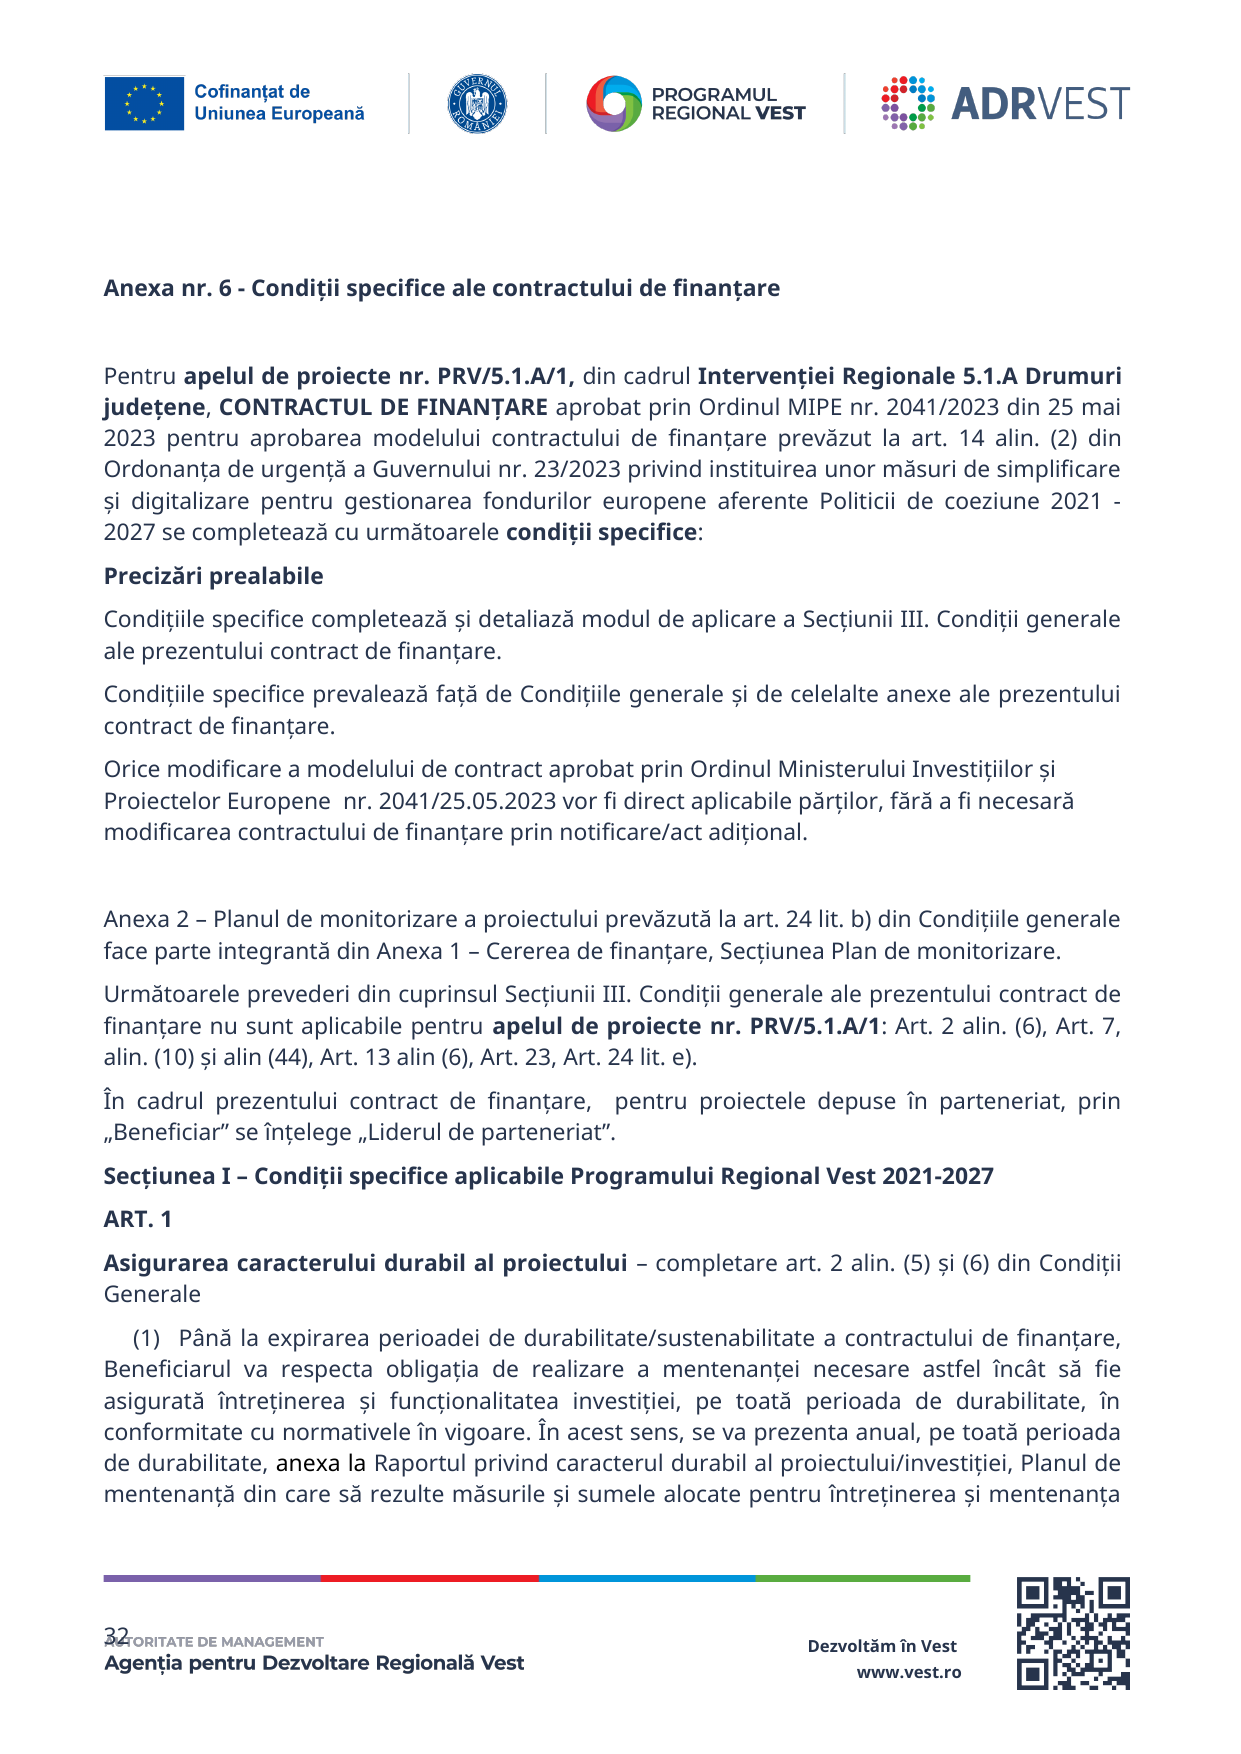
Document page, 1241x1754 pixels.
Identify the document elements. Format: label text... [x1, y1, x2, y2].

text Următoarele prevederi din cuprinsul Secțiunii III. Condiții generale ale prezentului contract de finanțare nu sunt aplicabile pentru apelul de proiecte nr. PRV/5.1.A/1: Art. 2 alin. (6), Art. 7, alin. (10) și alin (44), Art. 13 alin (6), Art. 23, Art. 24 lit. e). [103, 978, 1122, 1072]
text Precizări prealabile [103, 559, 1122, 591]
text Anexa 2 – Planul de monitorizare a proiectului prevăzută la art. 24 lit. b) din Condițiile generale face parte integrantă din Anexa 1 – Cererea de finanțare, Secțiunea Plan de monitorizare. [103, 903, 1122, 966]
picture [103, 73, 1131, 134]
text Pentru apelul de proiecte nr. PRV/5.1.A/1, din cadrul Intervenției Regionale 5.1.A Drumuri județene, CONTRACTUL DE FINANȚARE aprobat prin Ordinul MIPE nr. 2041/2023 din 25 mai 2023 pentru aprobarea modelului contractului de finanţare prevăzut la art. 14 alin. (2) din Ordonanţa de urgenţă a Guvernului nr. 23/2023 privind instituirea unor măsuri de simplificare şi digitalizare pentru gestionarea fondurilor europene aferente Politicii de coeziune 2021 - 2027 se completează cu următoarele condiții specifice: [103, 359, 1122, 547]
text Condițiile specifice prevalează față de Condițiile generale și de celelalte anexe ale prezentului contract de finanțare. [103, 678, 1122, 741]
text Orice modificare a modelului de contract aprobat prin Ordinul Ministerului Investițiilor și Proiectelor Europene nr. 2041/25.05.2023 vor fi direct aplicabile părților, fără a fi necesară modificarea contractului de finanțare prin notificare/act adițional. [103, 753, 1122, 847]
text Condițiile specifice completează și detaliază modul de aplicare a Secțiunii III. Condiții generale ale prezentului contract de finanțare. [103, 603, 1122, 666]
text Asigurarea caracterului durabil al proiectului – completare art. 2 alin. (5) și (6) din Condiții Generale [103, 1247, 1122, 1309]
picture [1008, 1568, 1139, 1699]
text Secțiunea I – Condiții specifice aplicabile Programului Regional Vest 2021-2027 [103, 1159, 1122, 1191]
text În cadrul prezentului contract de finanțare, pentru proiectele depuse în parteneriat, prin „Beneficiar” se înțelege „Liderul de parteneriat”. [103, 1084, 1122, 1147]
subtitle Anexa nr. 6 - Condiții specifice ale contractului de finanţare [103, 272, 1122, 303]
text ART. 1 [103, 1203, 1122, 1234]
